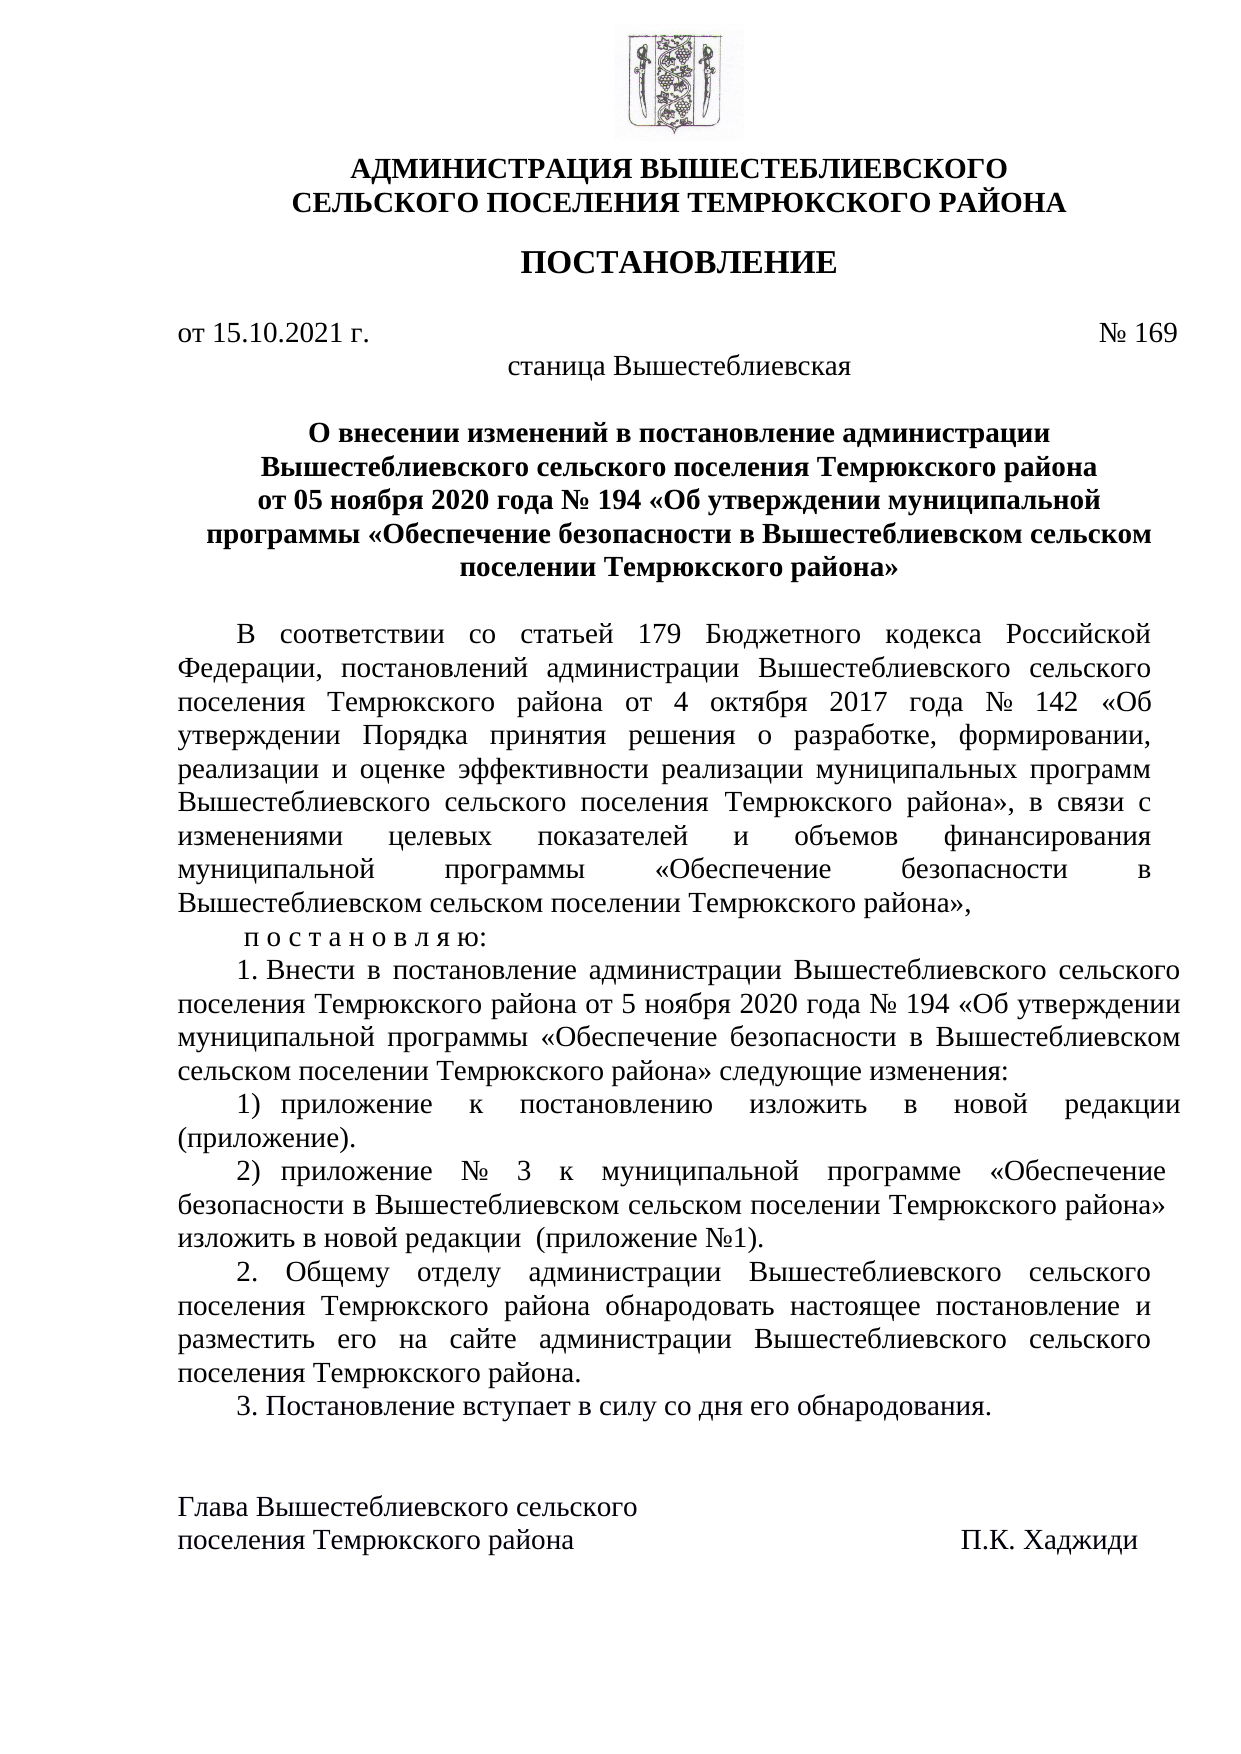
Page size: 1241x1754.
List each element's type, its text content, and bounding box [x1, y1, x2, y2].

text ПОСТАНОВЛЕНИЕ [177, 243, 1181, 281]
text Глава Вышестеблиевского сельского [177, 1489, 1152, 1522]
text 3. Постановление вступает в силу со дня его обнародования. [177, 1388, 1152, 1422]
text АДМИНИСТРАЦИЯ ВЫШЕСТЕБЛИЕВСКОГО [177, 152, 1181, 185]
list приложение № 3 к муниципальной программе «Обеспечение безопасности в Вышестеблиевском сельском поселении Темрюкского района» изложить в новой редакции (приложение №1). [177, 1153, 1167, 1254]
text станица Вышестеблиевская [177, 348, 1181, 382]
text СЕЛЬСКОГО ПОСЕЛЕНИЯ ТЕМРЮКСКОГО РАЙОНА [177, 185, 1181, 219]
text 2. Общему отделу администрации Вышестеблиевского сельского поселения Темрюкского района обнародовать настоящее постановление и разместить его на сайте администрации Вышестеблиевского сельского поселения Темрюкского района. [177, 1254, 1152, 1388]
text О внесении изменений в постановление администрации [177, 415, 1181, 449]
text от 15.10.2021 г. № 169 [177, 315, 1181, 348]
list Внести в постановление администрации Вышестеблиевского сельского поселения Темрюкского района от 5 ноября 2020 года № 194 «Об утверждении муниципальной программы «Обеспечение безопасности в Вышестеблиевском сельском поселении Темрюкского района» следующие изменения: [177, 952, 1181, 1086]
text п о с т а н о в л я ю: [177, 919, 1152, 952]
text поселения Темрюкского района П.К. Хаджиди [177, 1522, 1152, 1556]
list приложение к постановлению изложить в новой редакции (приложение). [177, 1086, 1181, 1153]
text Вышестеблиевского сельского поселения Темрюкского района от 05 ноября 2020 года № 194 «Об утверждении муниципальной программы «Обеспечение безопасности в Вышестеблиевском сельском поселении Темрюкского района» [177, 449, 1181, 583]
text В соответствии со статьей 179 Бюджетного кодекса Российской Федерации, постановлений администрации Вышестеблиевского сельского поселения Темрюкского района от 4 октября 2017 года № 142 «Об утверждении Порядка принятия решения о разработке, формировании, реализации и оценке эффективности реализации муниципальных программ Вышестеблиевского сельского поселения Темрюкского района», в связи с изменениями целевых показателей и объемов финансирования муниципальной программы «Обеспечение безопасности в Вышестеблиевском сельском поселении Темрюкского района», [177, 617, 1152, 919]
picture [614, 24, 744, 141]
